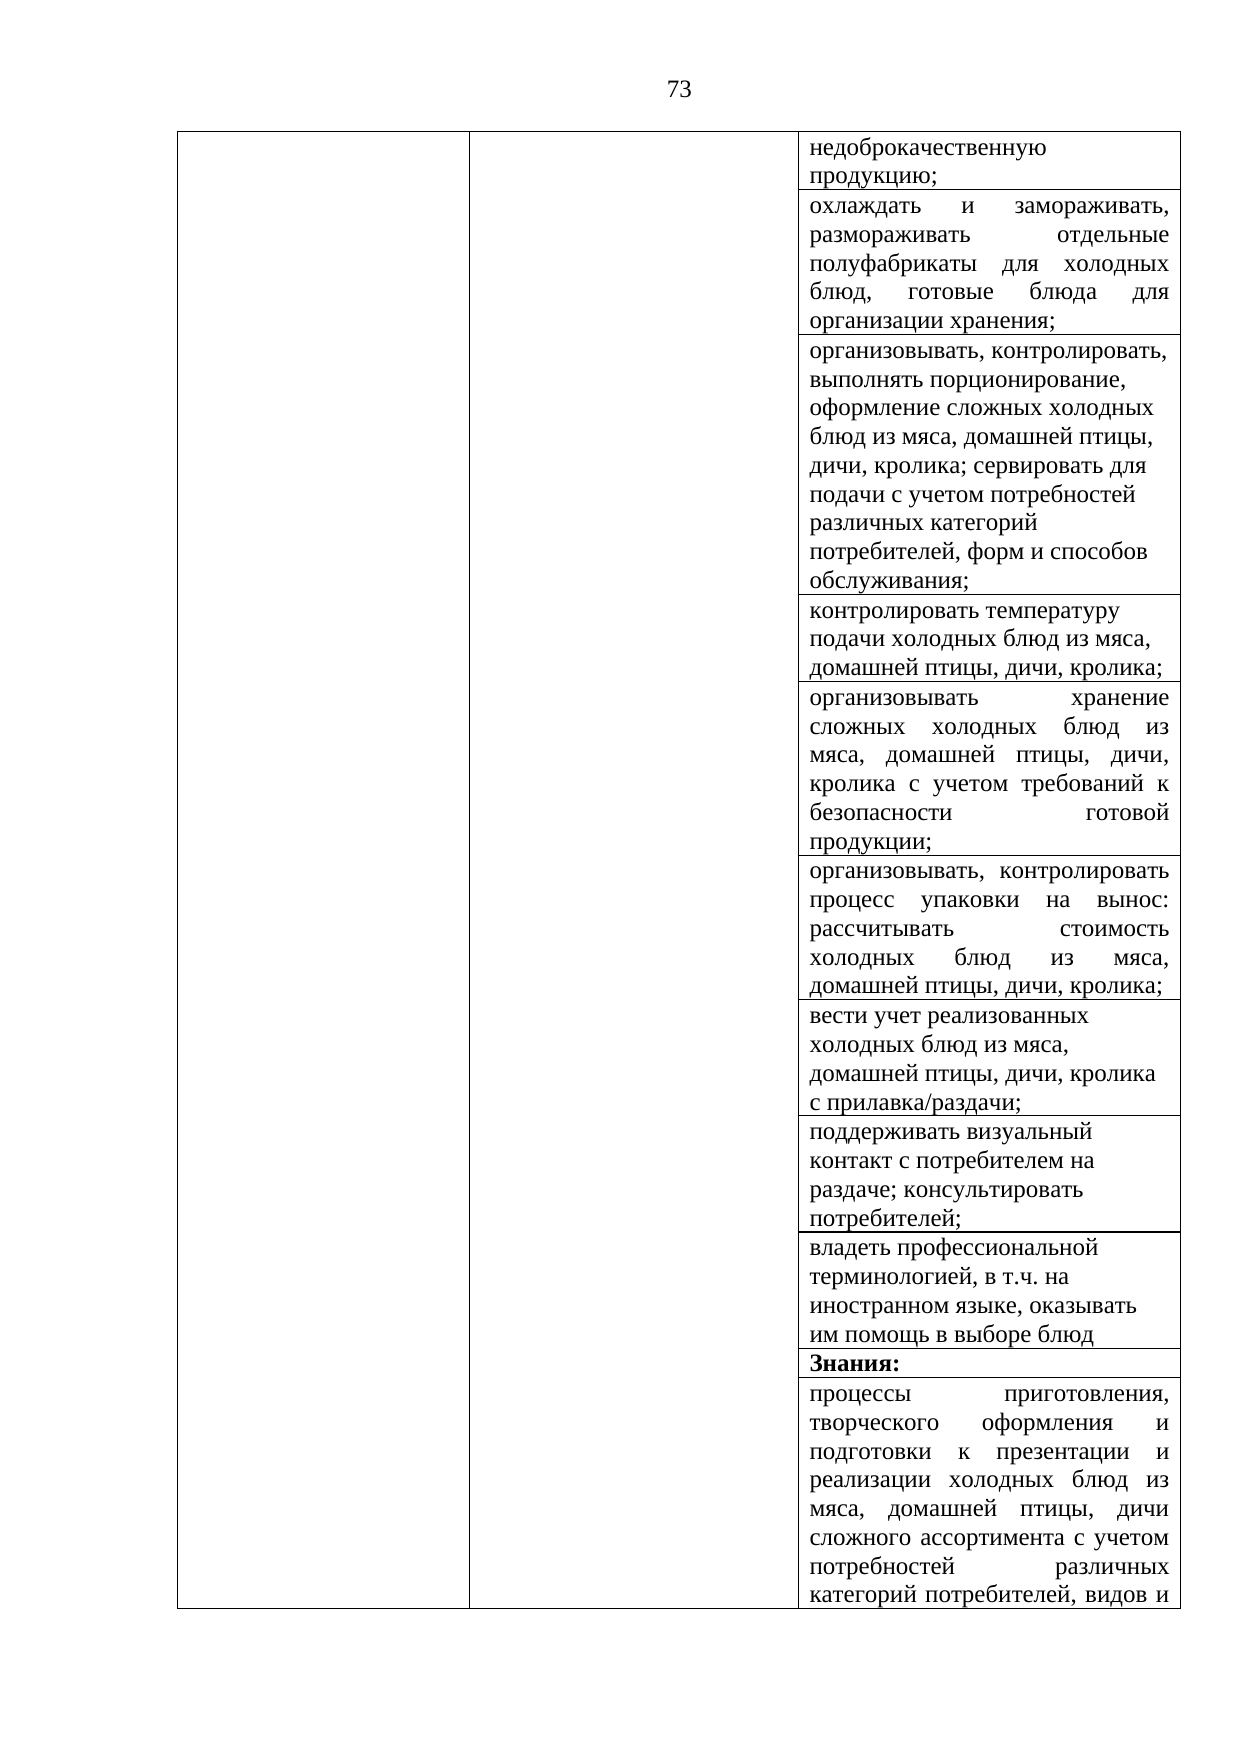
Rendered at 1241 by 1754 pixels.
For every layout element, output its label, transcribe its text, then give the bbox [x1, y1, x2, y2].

table_cell организовывать, контролировать, выполнять порционирование, оформление сложных холодных блюд из мяса, домашней птицы, дичи, кролика; сервировать для подачи с учетом потребностей различных категорий потребителей, форм и способов обслуживания; [799, 335, 1180, 594]
table_cell охлаждать и замораживать, размораживать отдельные полуфабрикаты для холодных блюд, готовые блюда для организации хранения; [799, 190, 1180, 334]
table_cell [799, 132, 1180, 189]
table_cell контролировать температуру подачи холодных блюд из мяса, домашней птицы, дичи, кролика; [799, 595, 1180, 681]
table_cell организовывать хранение сложных холодных блюд из мяса, домашней птицы, дичи, кролика с учетом требований к безопасности готовой продукции; [799, 682, 1180, 854]
table_cell вести учет реализованных холодных блюд из мяса, домашней птицы, дичи, кролика с прилавка/раздачи; [799, 1000, 1180, 1115]
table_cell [799, 1378, 1180, 1608]
table_cell поддерживать визуальный контакт с потребителем на раздаче; консультировать потребителей; [799, 1116, 1180, 1231]
table_cell Знания: [799, 1349, 1180, 1377]
table_cell организовывать, контролировать процесс упаковки на вынос: рассчитывать стоимость холодных блюд из мяса, домашней птицы, дичи, кролика; [799, 856, 1180, 999]
table_cell владеть профессиональной терминологией, в т.ч. на иностранном языке, оказывать им помощь в выборе блюд [799, 1233, 1180, 1347]
